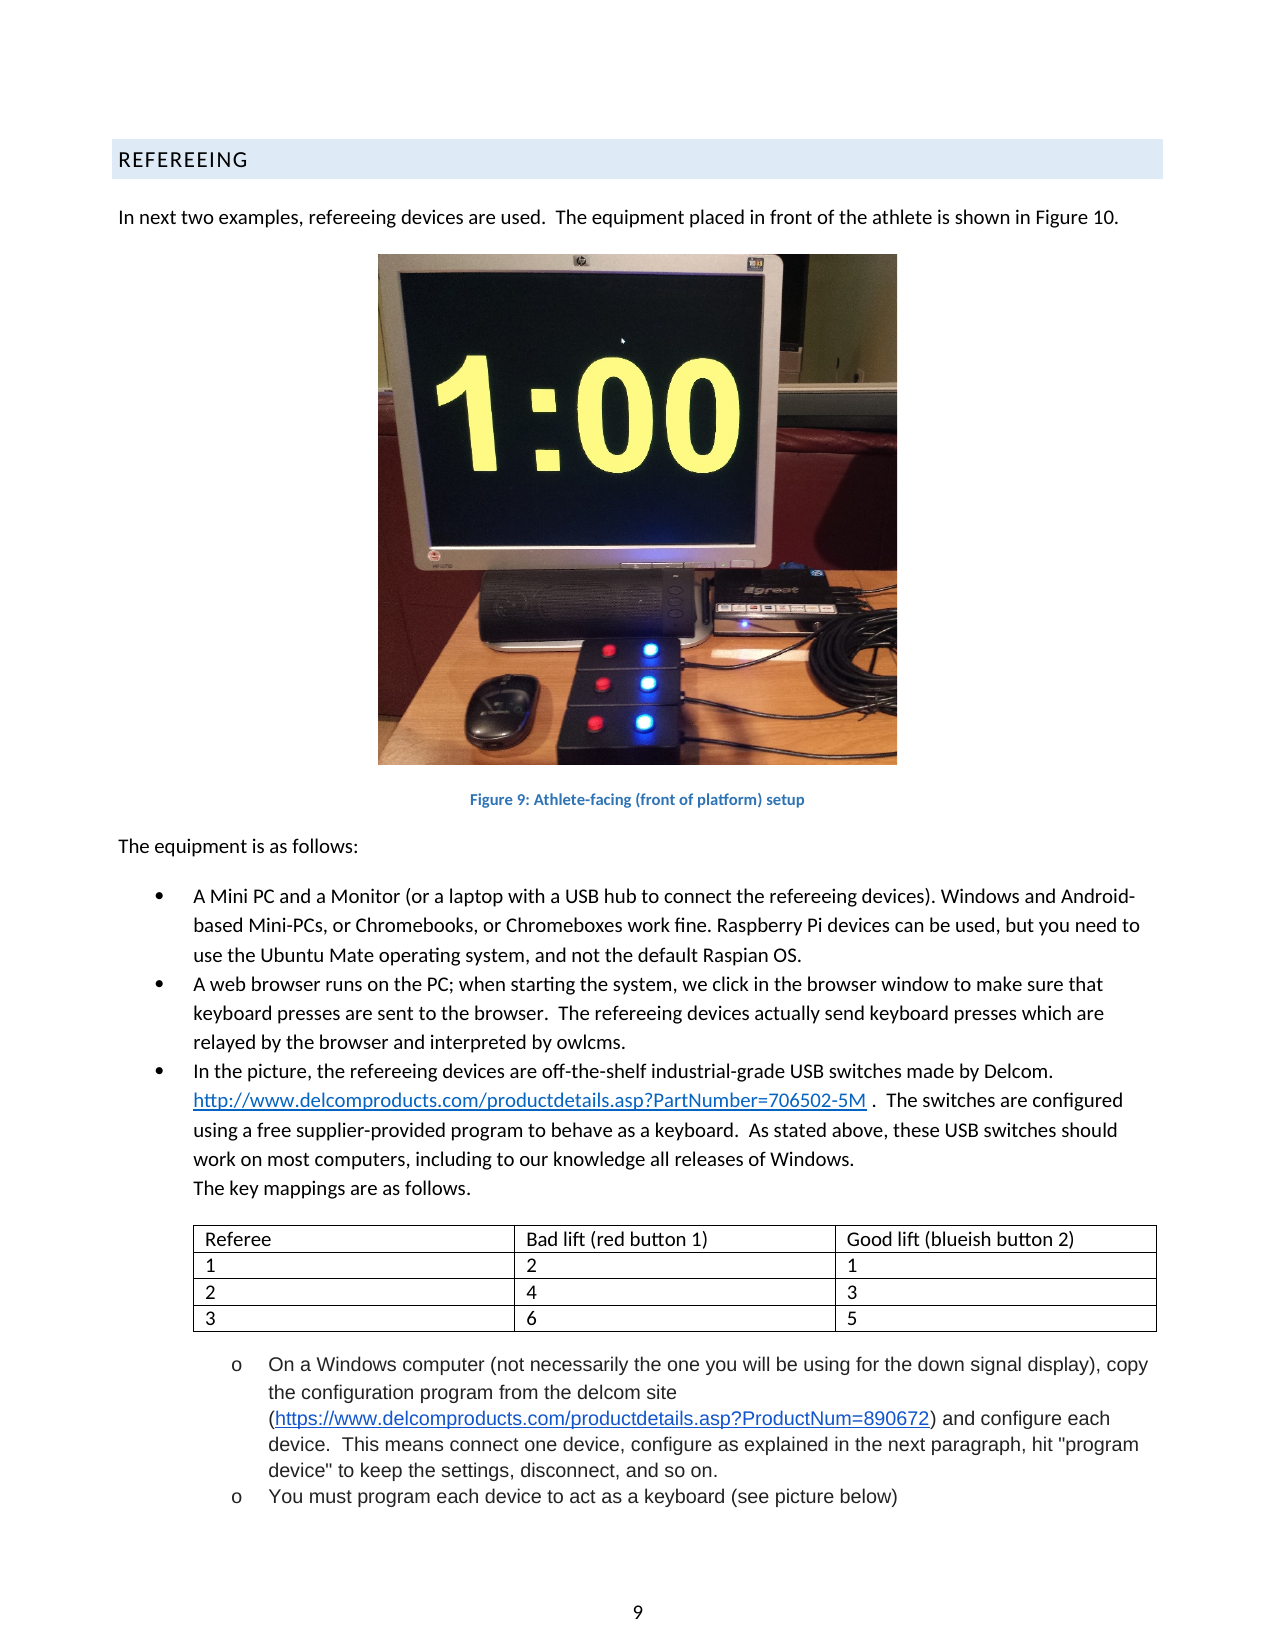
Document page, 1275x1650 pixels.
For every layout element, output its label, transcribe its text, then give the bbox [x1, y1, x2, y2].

table_cell 4 [515, 1279, 835, 1304]
table_cell 3 [194, 1306, 514, 1331]
text The equipment is as follows: [118, 833, 1157, 859]
table_header Bad lift (red button 1) [515, 1226, 835, 1252]
table_cell 2 [194, 1279, 514, 1304]
list On a Windows computer (not necessarily the one you will be using for the down signal display), copy the configuration program from the delcom site (https://www.delcomproducts.com/productdetails.asp?ProductNum=890672) and configure each device. This means connect one device, configure as explained in the next paragraph, hit "program device" to keep the settings, disconnect, and so on. [231, 1353, 1157, 1481]
list The key mappings are as follows. [193, 1175, 1157, 1201]
list A Mini PC and a Monitor (or a laptop with a USB hub to connect the refereeing devices). Windows and Android-based Mini-PCs, or Chromebooks, or Chromeboxes work fine. Raspberry Pi devices can be used, but you need to use the Ubuntu Mate operating system, and not the default Raspian OS. [156, 883, 1157, 967]
list You must program each device to act as a keyboard (see picture below) [231, 1485, 1157, 1509]
text In next two examples, refereeing devices are used. The equipment placed in front of the athlete is shown in Figure 10. [118, 204, 1157, 230]
picture [378, 254, 898, 765]
table_cell 6 [515, 1306, 835, 1331]
table_cell 2 [515, 1253, 835, 1278]
list A web browser runs on the PC; when starting the system, we click in the browser window to make sure that keyboard presses are sent to the browser. The refereeing devices actually send keyboard presses which are relayed by the browser and interpreted by owlcms. [156, 971, 1157, 1055]
table_header Referee [194, 1226, 514, 1252]
table_cell 5 [836, 1306, 1156, 1331]
text Figure 9: Athlete-facing (front of platform) setup [118, 789, 1157, 809]
list In the picture, the refereeing devices are off-the-shelf industrial-grade USB switches made by Delcom. http://www.delcomproducts.com/productdetails.asp?PartNumber=706502-5M . The switches are configured using a free supplier-provided program to behave as a keyboard. As stated above, these USB switches should work on most computers, including to our knowledge all releases of Windows. [156, 1058, 1157, 1171]
subtitle Refereeing [118, 145, 1157, 173]
table_cell 1 [194, 1253, 514, 1278]
table_cell 1 [836, 1253, 1156, 1278]
table_header Good lift (blueish button 2) [836, 1226, 1156, 1252]
table_cell 3 [836, 1279, 1156, 1304]
